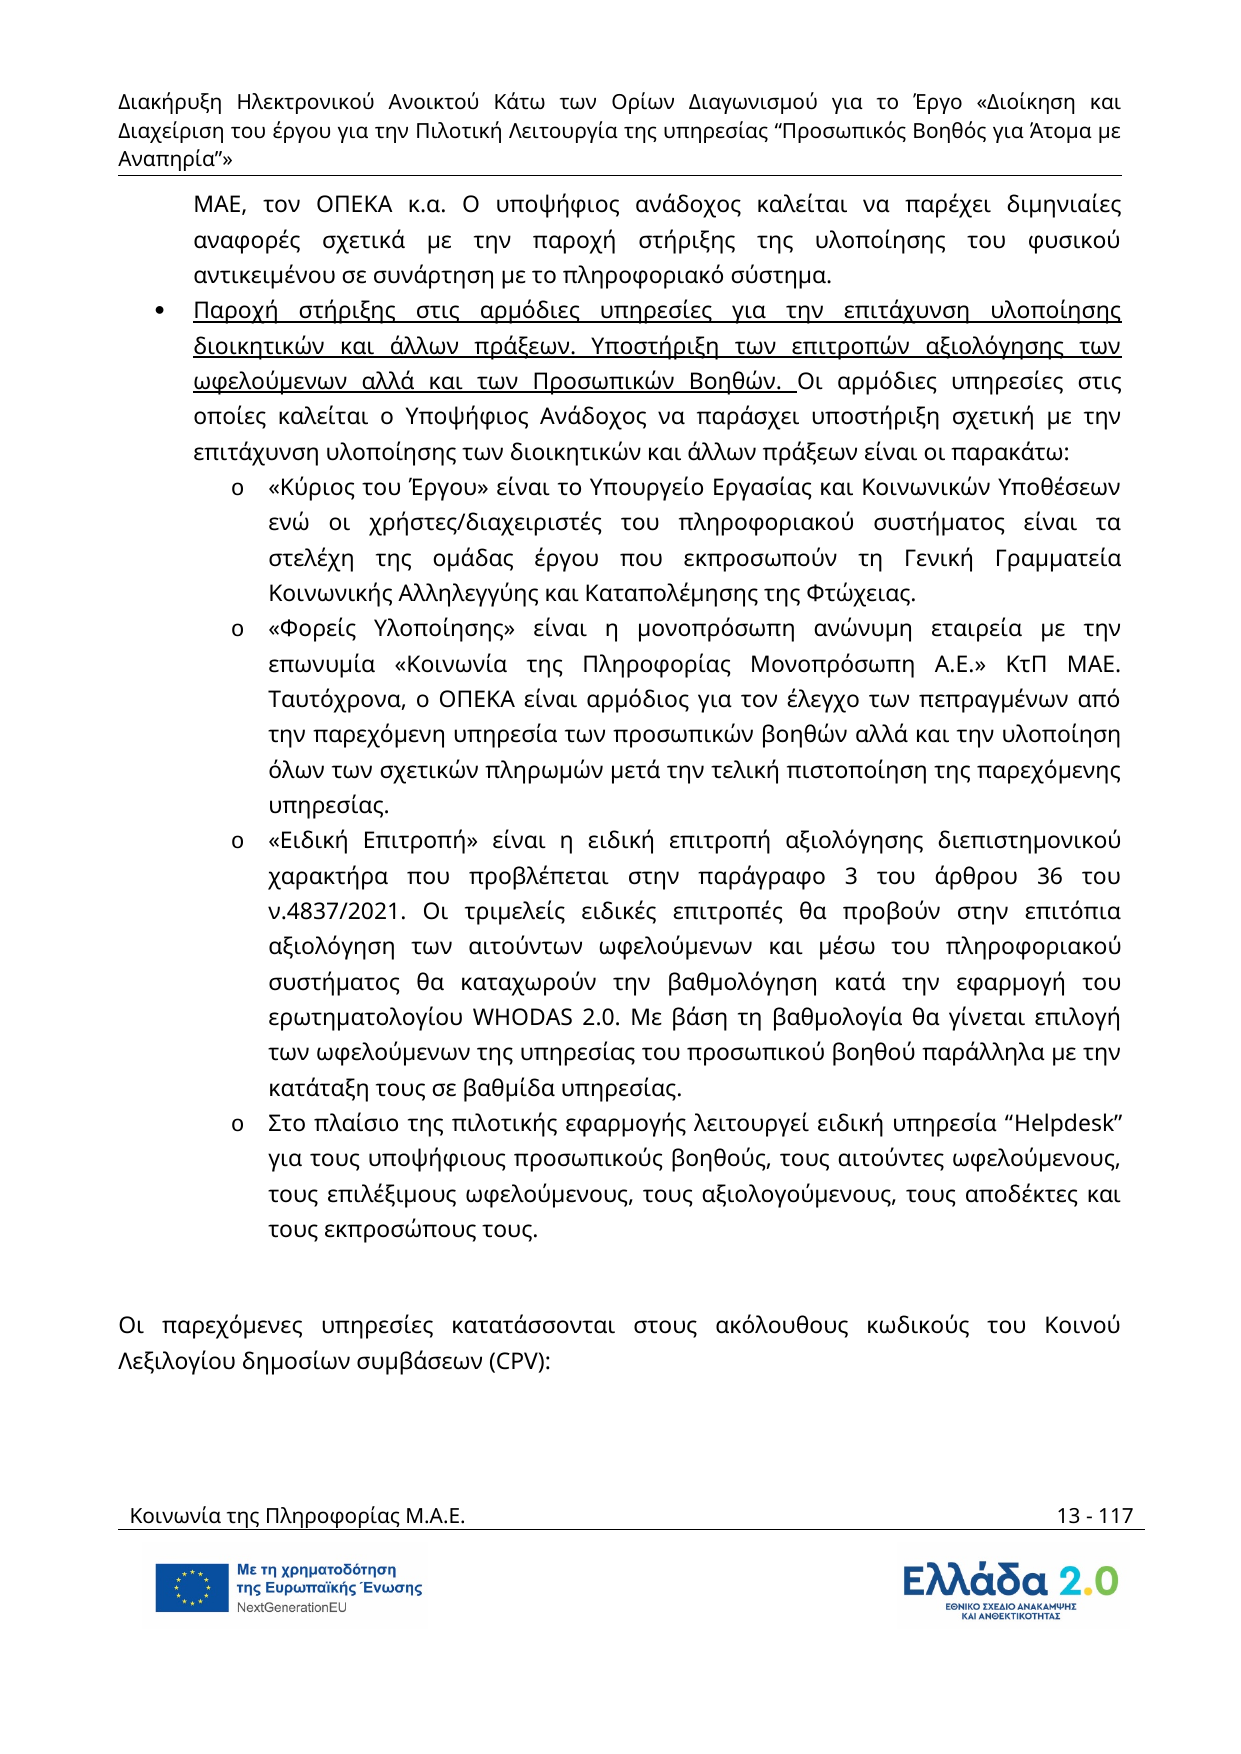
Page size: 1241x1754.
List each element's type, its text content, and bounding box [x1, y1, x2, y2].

list «Φορείς Υλοποίησης» είναι η μονοπρόσωπη ανώνυμη εταιρεία με την επωνυμία «Κοινωνία της Πληροφορίας Μονοπρόσωπη Α.Ε.» ΚτΠ ΜΑΕ. Ταυτόχρονα, ο ΟΠΕΚΑ είναι αρμόδιος για τον έλεγχο των πεπραγμένων από την παρεχόμενη υπηρεσία των προσωπικών βοηθών αλλά και την υλοποίηση όλων των σχετικών πληρωμών μετά την τελική πιστοποίηση της παρεχόμενης υπηρεσίας. [231, 612, 1122, 820]
list Στο πλαίσιο της πιλοτικής εφαρμογής λειτουργεί ειδική υπηρεσία “Helpdesk” για τους υποψήφιους προσωπικούς βοηθούς, τους αιτούντες ωφελούμενους, τους επιλέξιμους ωφελούμενους, τους αξιολογούμενους, τους αποδέκτες και τους εκπροσώπους τους. [231, 1107, 1122, 1244]
list «Ειδική Επιτροπή» είναι η ειδική επιτροπή αξιολόγησης διεπιστημονικού χαρακτήρα που προβλέπεται στην παράγραφο 3 του άρθρου 36 του ν.4837/2021. Οι τριμελείς ειδικές επιτροπές θα προβούν στην επιτόπια αξιολόγηση των αιτούντων ωφελούμενων και μέσω του πληροφοριακού συστήματος θα καταχωρούν την βαθμολόγηση κατά την εφαρμογή του ερωτηματολογίου WHODAS 2.0. Με βάση τη βαθμολογία θα γίνεται επιλογή των ωφελούμενων της υπηρεσίας του προσωπικού βοηθού παράλληλα με την κατάταξη τους σε βαθμίδα υπηρεσίας. [231, 824, 1122, 1103]
list «Κύριος του Έργου» είναι το Υπουργείο Εργασίας και Κοινωνικών Υποθέσεων ενώ οι χρήστες/διαχειριστές του πληροφοριακού συστήματος είναι τα στελέχη της ομάδας έργου που εκπροσωπούν τη Γενική Γραμματεία Κοινωνικής Αλληλεγγύης και Καταπολέμησης της Φτώχειας. [231, 471, 1122, 608]
text Οι παρεχόμενες υπηρεσίες κατατάσσονται στους ακόλουθους κωδικούς του Κοινού Λεξιλογίου δημοσίων συμβάσεων (CPV): [118, 1309, 1122, 1376]
list Παροχή στήριξης στις αρμόδιες υπηρεσίες για την επιτάχυνση υλοποίησης διοικητικών και άλλων πράξεων. Υποστήριξη των επιτροπών αξιολόγησης των ωφελούμενων αλλά και των Προσωπικών Βοηθών. Οι αρμόδιες υπηρεσίες στις οποίες καλείται ο Υποψήφιος Ανάδοχος να παράσχει υποστήριξη σχετική με την επιτάχυνση υλοποίησης των διοικητικών και άλλων πράξεων είναι οι παρακάτω: [156, 294, 1122, 467]
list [156, 188, 1122, 290]
